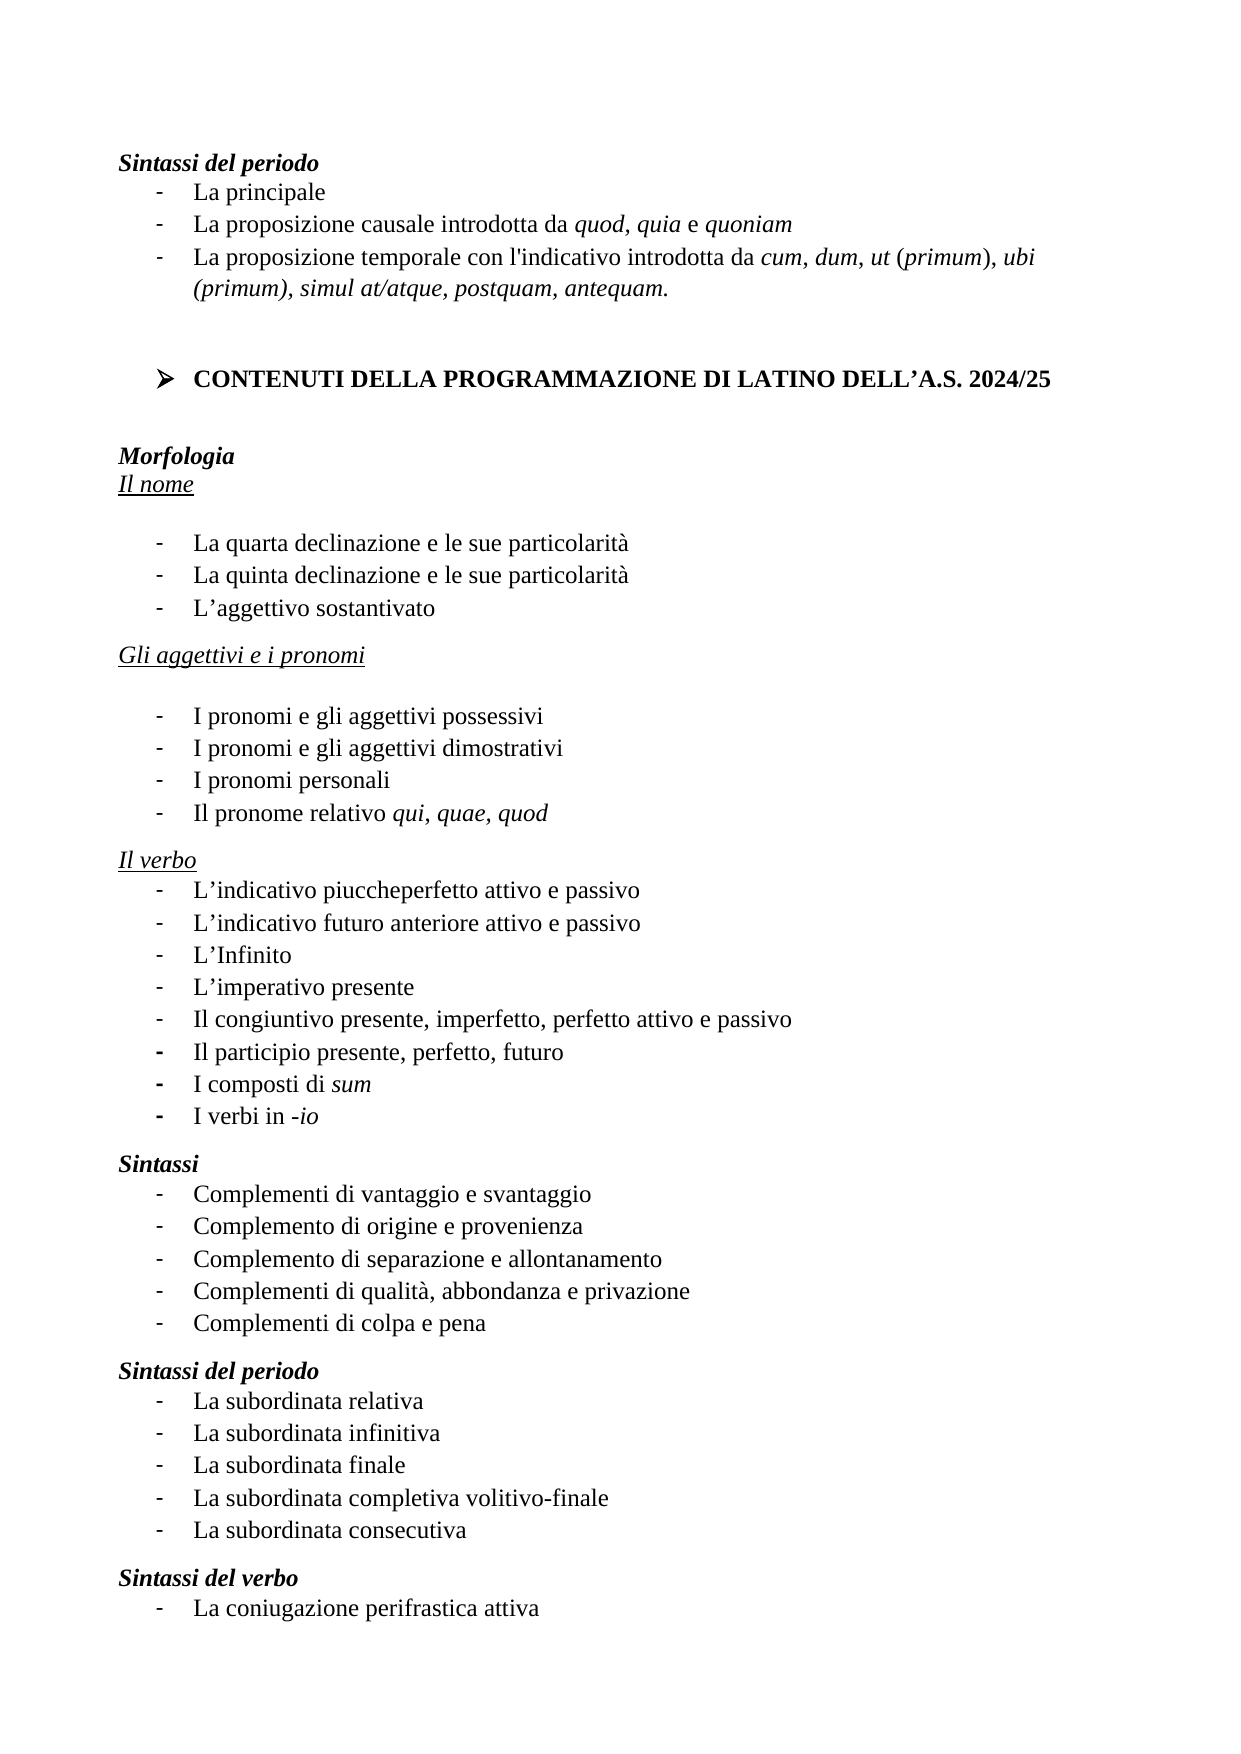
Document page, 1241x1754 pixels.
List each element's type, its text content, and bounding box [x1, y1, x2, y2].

list L’imperativo presente [156, 971, 1122, 1002]
list L’Infinito [156, 939, 1122, 969]
list La subordinata relativa [156, 1385, 1122, 1416]
list La subordinata completiva volitivo-finale [156, 1482, 1122, 1512]
text Il verbo [118, 846, 1122, 874]
text Sintassi del periodo [118, 1356, 1122, 1385]
list L’indicativo piuccheperfetto attivo e passivo [156, 874, 1122, 905]
list I composti di sum [156, 1068, 1122, 1099]
text Sintassi del periodo [118, 148, 1122, 176]
list Il congiuntivo presente, imperfetto, perfetto attivo e passivo [156, 1003, 1122, 1034]
text Sintassi del verbo [118, 1563, 1122, 1592]
list La subordinata infinitiva [156, 1417, 1122, 1448]
list L’indicativo futuro anteriore attivo e passivo [156, 907, 1122, 937]
text Il nome [118, 469, 1122, 498]
list La proposizione temporale con l'indicativo introdotta da cum, dum, ut (primum), ubi (primum), simul at/atque, postquam, antequam. [156, 241, 1122, 302]
list I pronomi personali [156, 764, 1122, 795]
list La principale [156, 176, 1122, 207]
text Sintassi [118, 1149, 1122, 1178]
list I verbi in -io [156, 1100, 1122, 1131]
list La subordinata finale [156, 1449, 1122, 1480]
list Il pronome relativo qui, quae, quod [156, 797, 1122, 827]
list L’aggettivo sostantivato [156, 592, 1122, 622]
list I pronomi e gli aggettivi dimostrativi [156, 732, 1122, 763]
list La quinta declinazione e le sue particolarità [156, 559, 1122, 590]
list CONTENUTI DELLA PROGRAMMAZIONE DI LATINO DELL’A.S. 2024/25 [156, 364, 1122, 393]
list La subordinata consecutiva [156, 1514, 1122, 1545]
list Complementi di vantaggio e svantaggio [156, 1178, 1122, 1209]
list Complemento di origine e provenienza [156, 1210, 1122, 1241]
list La coniugazione perifrastica attiva [156, 1592, 1122, 1622]
list La proposizione causale introdotta da quod, quia e quoniam [156, 209, 1122, 239]
list Complementi di qualità, abbondanza e privazione [156, 1275, 1122, 1306]
list I pronomi e gli aggettivi possessivi [156, 700, 1122, 730]
list Complemento di separazione e allontanamento [156, 1243, 1122, 1273]
text Gli aggettivi e i pronomi [118, 641, 1122, 669]
list La quarta declinazione e le sue particolarità [156, 527, 1122, 558]
list Complementi di colpa e pena [156, 1307, 1122, 1338]
text Morfologia [118, 441, 1122, 469]
list Il participio presente, perfetto, futuro [156, 1036, 1122, 1066]
